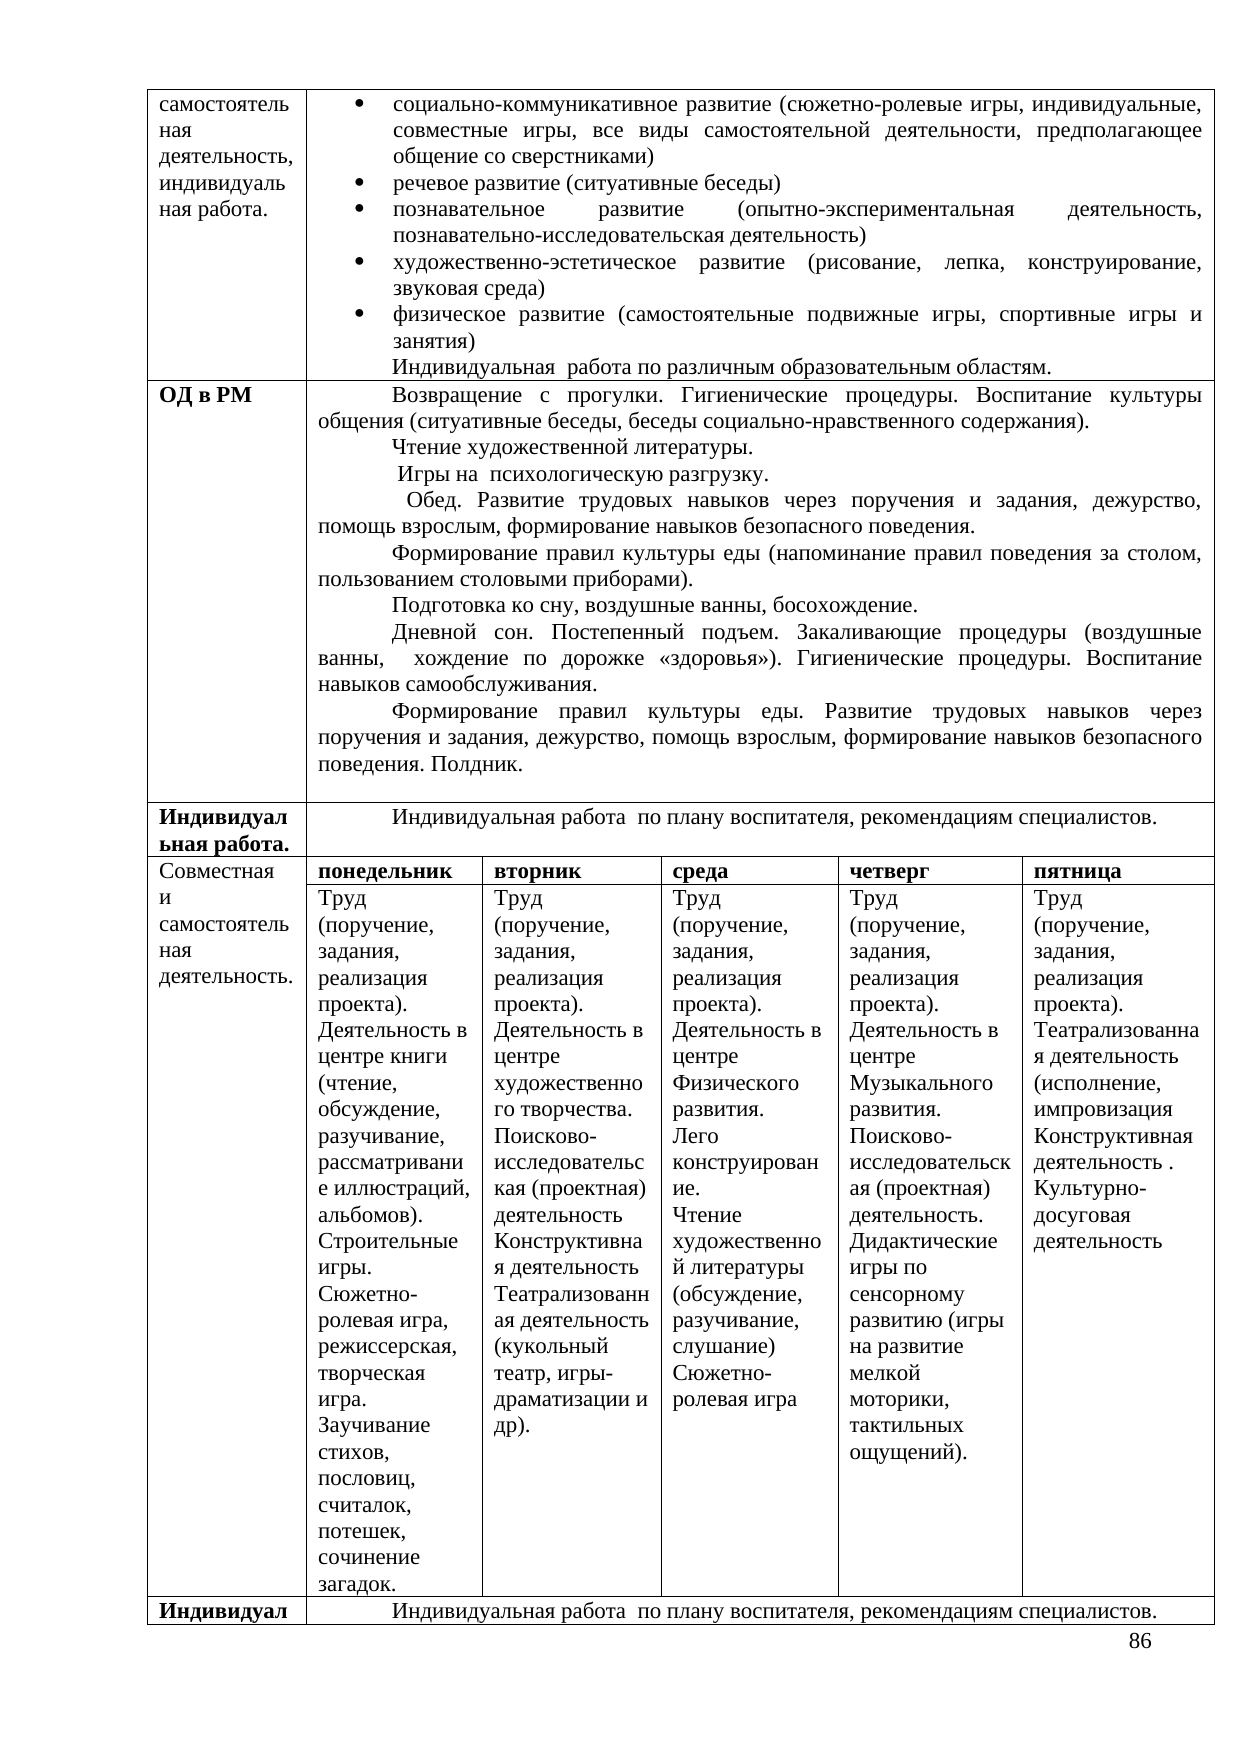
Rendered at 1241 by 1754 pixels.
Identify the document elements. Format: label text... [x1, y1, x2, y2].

table_cell Труд (поручение, задания, реализация проекта). Деятельность в центре художественного творчества. Поисково-исследовательская (проектная) деятельность Конструктивная деятельность Театрализованная деятельность (кукольный театр, игры-драматизации и др). [483, 885, 661, 1596]
table_cell четверг [839, 857, 1022, 883]
table_cell ОД в РМ [148, 381, 306, 802]
table_cell Труд (поручение, задания, реализация проекта). Деятельность в центре Физического развития. Лего конструирование. Чтение художественной литературы (обсуждение, разучивание, слушание) Сюжетно-ролевая игра [662, 885, 838, 1596]
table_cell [307, 1597, 1214, 1623]
table_cell Индивидуальная работа. [148, 803, 306, 856]
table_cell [307, 90, 1214, 379]
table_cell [148, 90, 306, 379]
table_cell среда [662, 857, 838, 883]
table_cell пятница [1023, 857, 1214, 883]
table_cell Индивидуальная работа по плану воспитателя, рекомендациям специалистов. [307, 803, 1214, 856]
table_cell Труд (поручение, задания, реализация проекта). Деятельность в центре книги (чтение, обсуждение, разучивание, рассматривание иллюстраций, альбомов). Строительные игры. Сюжетно-ролевая игра, режиссерская, творческая игра. Заучивание стихов, пословиц, считалок, потешек, сочинение загадок. [307, 885, 482, 1596]
table_cell Труд (поручение, задания, реализация проекта). Театрализованная деятельность (исполнение, импровизация Конструктивная деятельность . Культурно-досуговая деятельность [1023, 885, 1214, 1596]
table_cell вторник [483, 857, 661, 883]
table_cell Возвращение с прогулки. Гигиенические процедуры. Воспитание культуры общения (ситуативные беседы, беседы социально-нравственного содержания). Чтение художественной литературы. Игры на психологическую разгрузку. Обед. Развитие трудовых навыков через поручения и задания, дежурство, помощь взрослым, формирование навыков безопасного поведения. Формирование правил культуры еды (напоминание правил поведения за столом, пользованием столовыми приборами). Подготовка ко сну, воздушные ванны, босохождение. Дневной сон. Постепенный подъем. Закаливающие процедуры (воздушные ванны, хождение по дорожке «здоровья»). Гигиенические процедуры. Воспитание навыков самообслуживания. Формирование правил культуры еды. Развитие трудовых навыков через поручения и задания, дежурство, помощь взрослым, формирование навыков безопасного поведения. Полдник. [307, 381, 1214, 802]
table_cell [148, 1597, 306, 1623]
table_cell Труд (поручение, задания, реализация проекта). Деятельность в центре Музыкального развития. Поисково-исследовательская (проектная) деятельность. Дидактические игры по сенсорному развитию (игры на развитие мелкой моторики, тактильных ощущений). [839, 885, 1022, 1596]
table_cell понедельник [307, 857, 482, 883]
table_cell Совместная и самостоятельная деятельность. [148, 857, 306, 1596]
